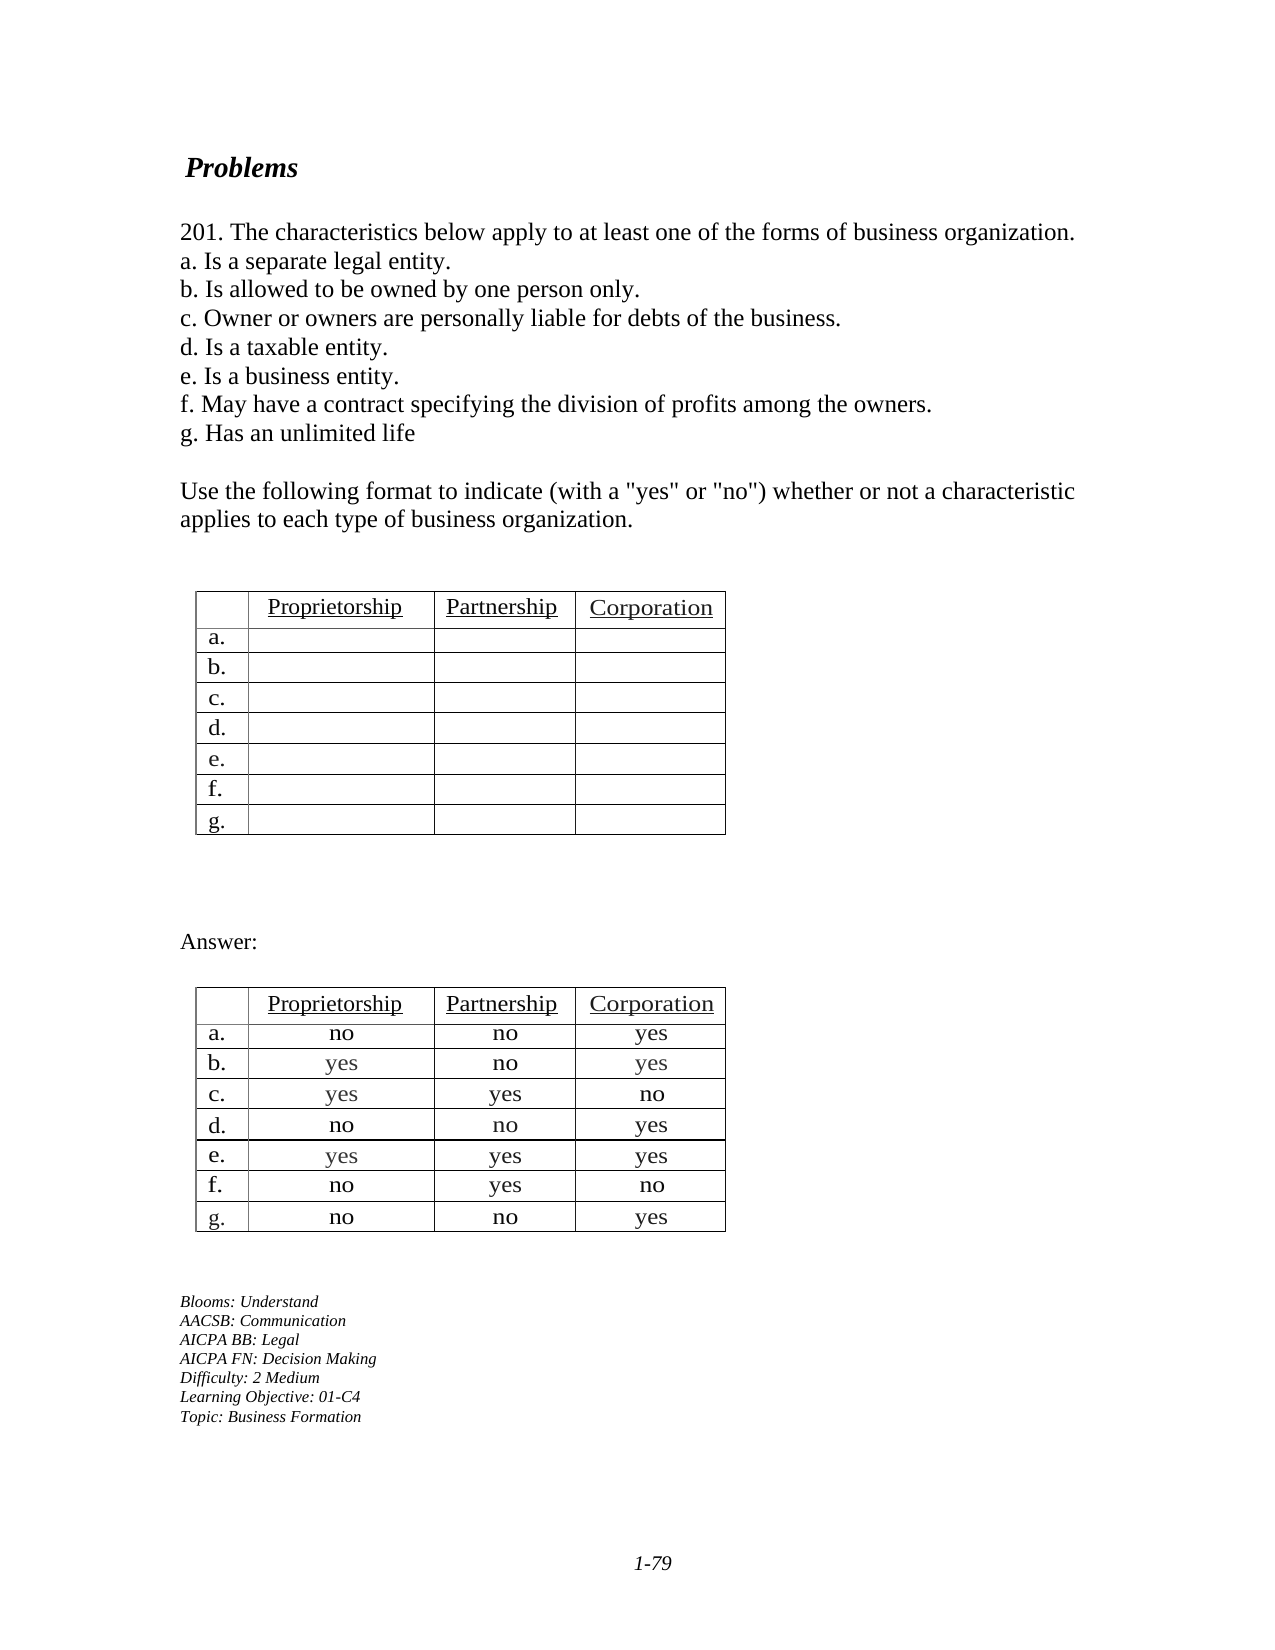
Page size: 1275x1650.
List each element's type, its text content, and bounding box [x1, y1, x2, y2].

text Blooms: Understand AACSB: Communication AICPA BB: Legal AICPA FN: Decision Making Difficulty: 2 Medium Learning Objective: 01-C4 [180, 1291, 1125, 1406]
table_cell [249, 629, 434, 652]
table_cell [435, 653, 575, 682]
table_cell [249, 653, 434, 682]
table_cell [249, 713, 434, 743]
table_header Proprietorship [249, 988, 434, 1023]
table_cell [435, 805, 575, 834]
table_cell a. [197, 1025, 248, 1048]
text Topic: Business Formation [180, 1406, 1125, 1445]
table_cell [249, 744, 434, 774]
table_cell g. [197, 1202, 248, 1231]
table_cell no [249, 1202, 434, 1231]
table_cell no [576, 1171, 725, 1201]
table_cell yes [435, 1171, 575, 1201]
table_cell f. [197, 775, 248, 804]
table_cell yes [249, 1079, 434, 1108]
table_cell yes [435, 1141, 575, 1170]
table_cell [435, 713, 575, 743]
table_header [197, 988, 248, 1023]
table_cell [576, 713, 725, 743]
table_cell [576, 744, 725, 774]
table_header Proprietorship [249, 592, 434, 628]
table_header Corporation [576, 988, 725, 1023]
table_cell no [435, 1202, 575, 1231]
table_cell f. [197, 1171, 248, 1201]
text Problems [180, 150, 1125, 217]
table_cell e. [197, 744, 248, 774]
table_cell [249, 775, 434, 804]
table_header Partnership [435, 988, 575, 1023]
table_cell no [435, 1109, 575, 1139]
table_header [197, 592, 248, 628]
table_cell no [576, 1079, 725, 1108]
table_cell [435, 744, 575, 774]
text 201. The characteristics below apply to at least one of the forms of business organization. a. Is a separate legal entity. b. Is allowed to be owned by one person only. c. Owner or owners are personally liable for debts of the business. d. Is a taxable entity. e. Is a business entity. f. May have a contract specifying the division of profits among the owners. g. Has an unlimited life Use the following format to indicate (with a "yes" or "no") whether or not a characteristic applies to each type of business organization. [180, 217, 1125, 591]
table_cell b. [197, 653, 248, 682]
table_cell no [435, 1025, 575, 1048]
table_cell yes [576, 1202, 725, 1231]
table_cell no [435, 1049, 575, 1078]
table_cell [576, 805, 725, 834]
table_cell yes [576, 1109, 725, 1139]
table_cell no [249, 1109, 434, 1139]
table_cell [576, 629, 725, 652]
table_cell [576, 653, 725, 682]
table_cell [435, 629, 575, 652]
table_header Partnership [435, 592, 575, 628]
table_cell b. [197, 1049, 248, 1078]
table_cell no [249, 1025, 434, 1048]
table_cell d. [197, 713, 248, 743]
text Answer: [180, 928, 1125, 954]
table_cell [576, 683, 725, 712]
table_cell [576, 775, 725, 804]
table_cell c. [197, 683, 248, 712]
table_cell [249, 805, 434, 834]
table_cell [435, 683, 575, 712]
table_cell g. [197, 805, 248, 834]
table_cell yes [435, 1079, 575, 1108]
table_cell yes [249, 1049, 434, 1078]
table_cell c. [197, 1079, 248, 1108]
table_cell no [249, 1171, 434, 1201]
table_cell a. [197, 629, 248, 652]
table_header Corporation [576, 592, 725, 628]
table_cell d. [197, 1109, 248, 1139]
table_cell yes [576, 1141, 725, 1170]
table_cell [249, 683, 434, 712]
table_cell yes [576, 1025, 725, 1048]
table_cell yes [249, 1141, 434, 1170]
table_cell [435, 775, 575, 804]
table_cell yes [576, 1049, 725, 1078]
table_cell e. [197, 1141, 248, 1170]
